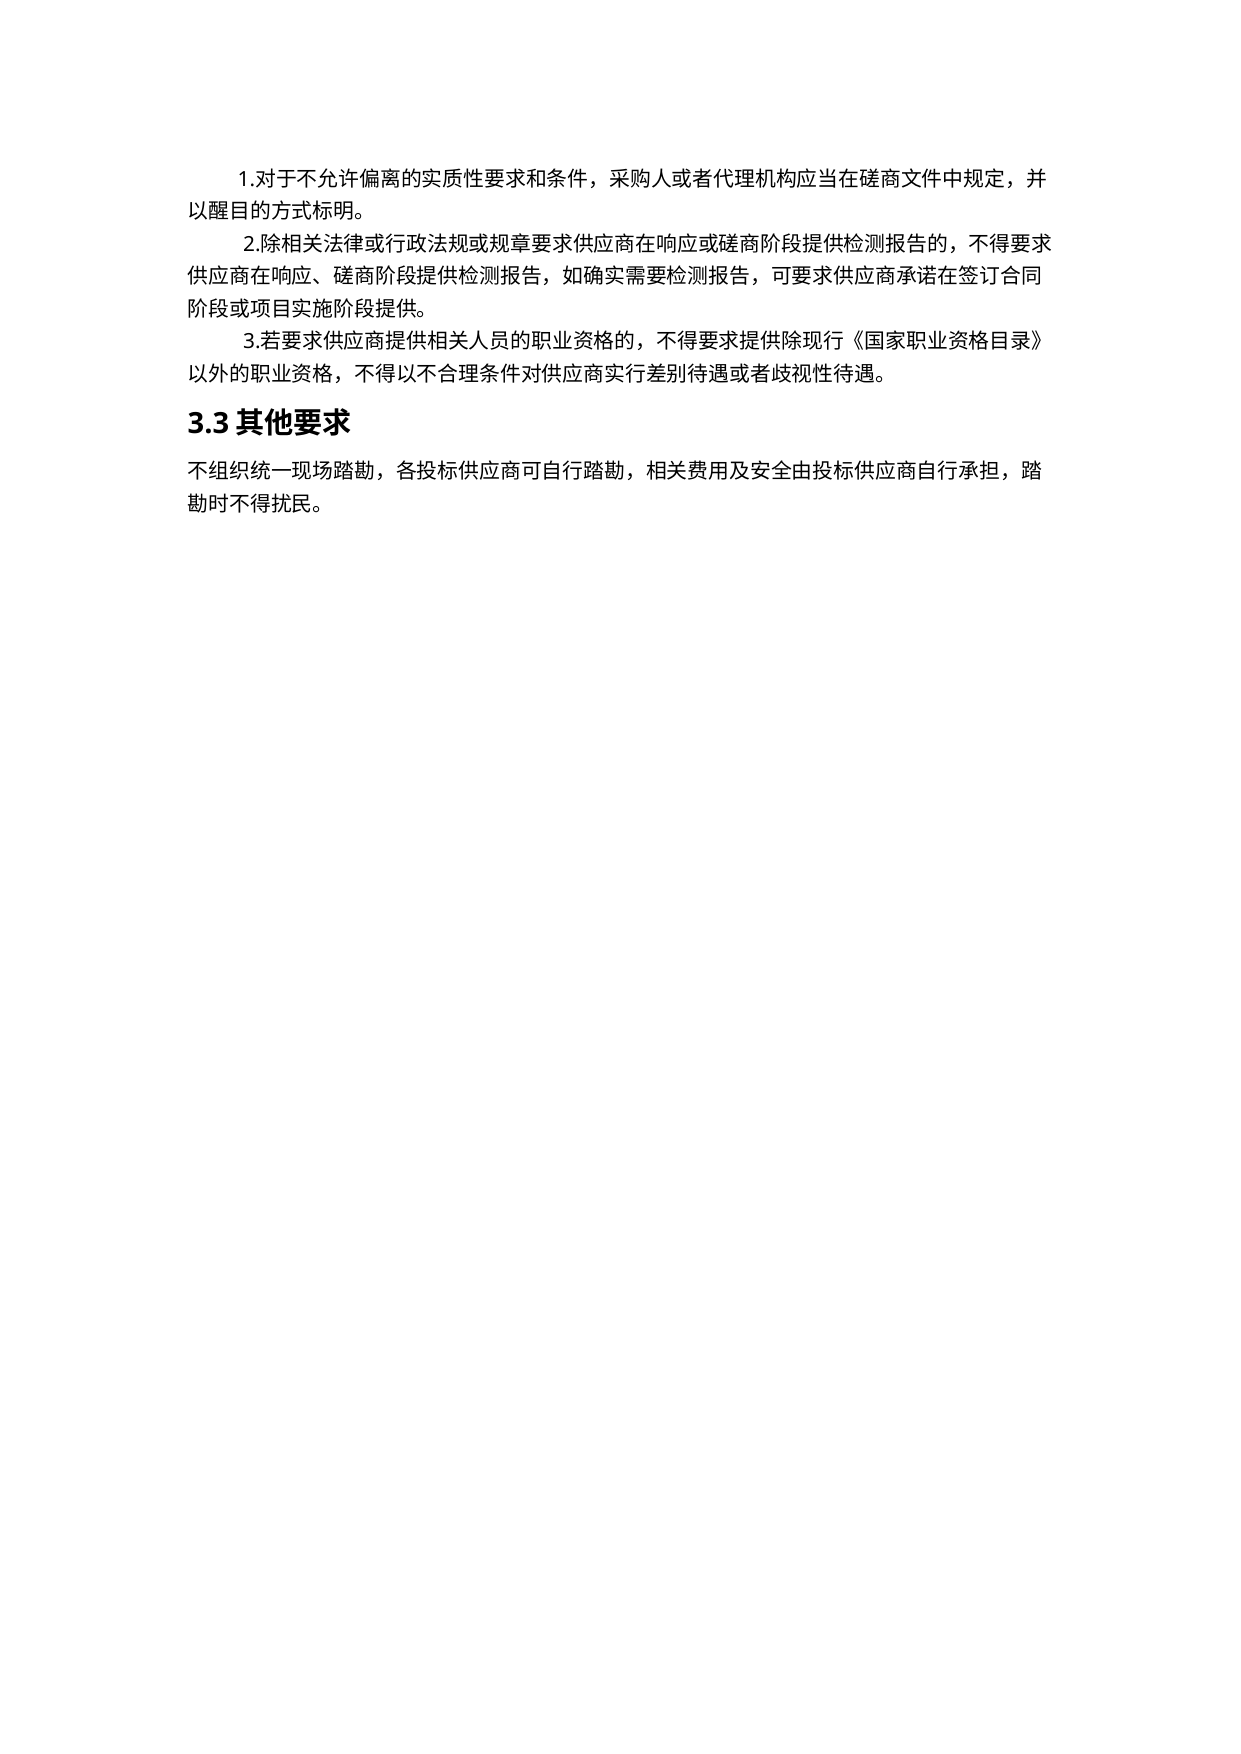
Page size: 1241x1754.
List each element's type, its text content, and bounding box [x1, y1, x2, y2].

text 3.若要求供应商提供相关人员的职业资格的，不得要求提供除现行《国家职业资格目录》以外的职业资格，不得以不合理条件对供应商实行差别待遇或者歧视性待遇。 [187, 324, 1053, 389]
text 2.除相关法律或行政法规或规章要求供应商在响应或磋商阶段提供检测报告的，不得要求供应商在响应、磋商阶段提供检测报告，如确实需要检测报告，可要求供应商承诺在签订合同阶段或项目实施阶段提供。 [187, 227, 1053, 324]
text 不组织统一现场踏勘，各投标供应商可自行踏勘，相关费用及安全由投标供应商自行承担，踏勘时不得扰民。 [187, 454, 1053, 519]
text 3.3其他要求 [187, 389, 1053, 454]
text 1.对于不允许偏离的实质性要求和条件，采购人或者代理机构应当在磋商文件中规定，并以醒目的方式标明。 [187, 162, 1053, 227]
